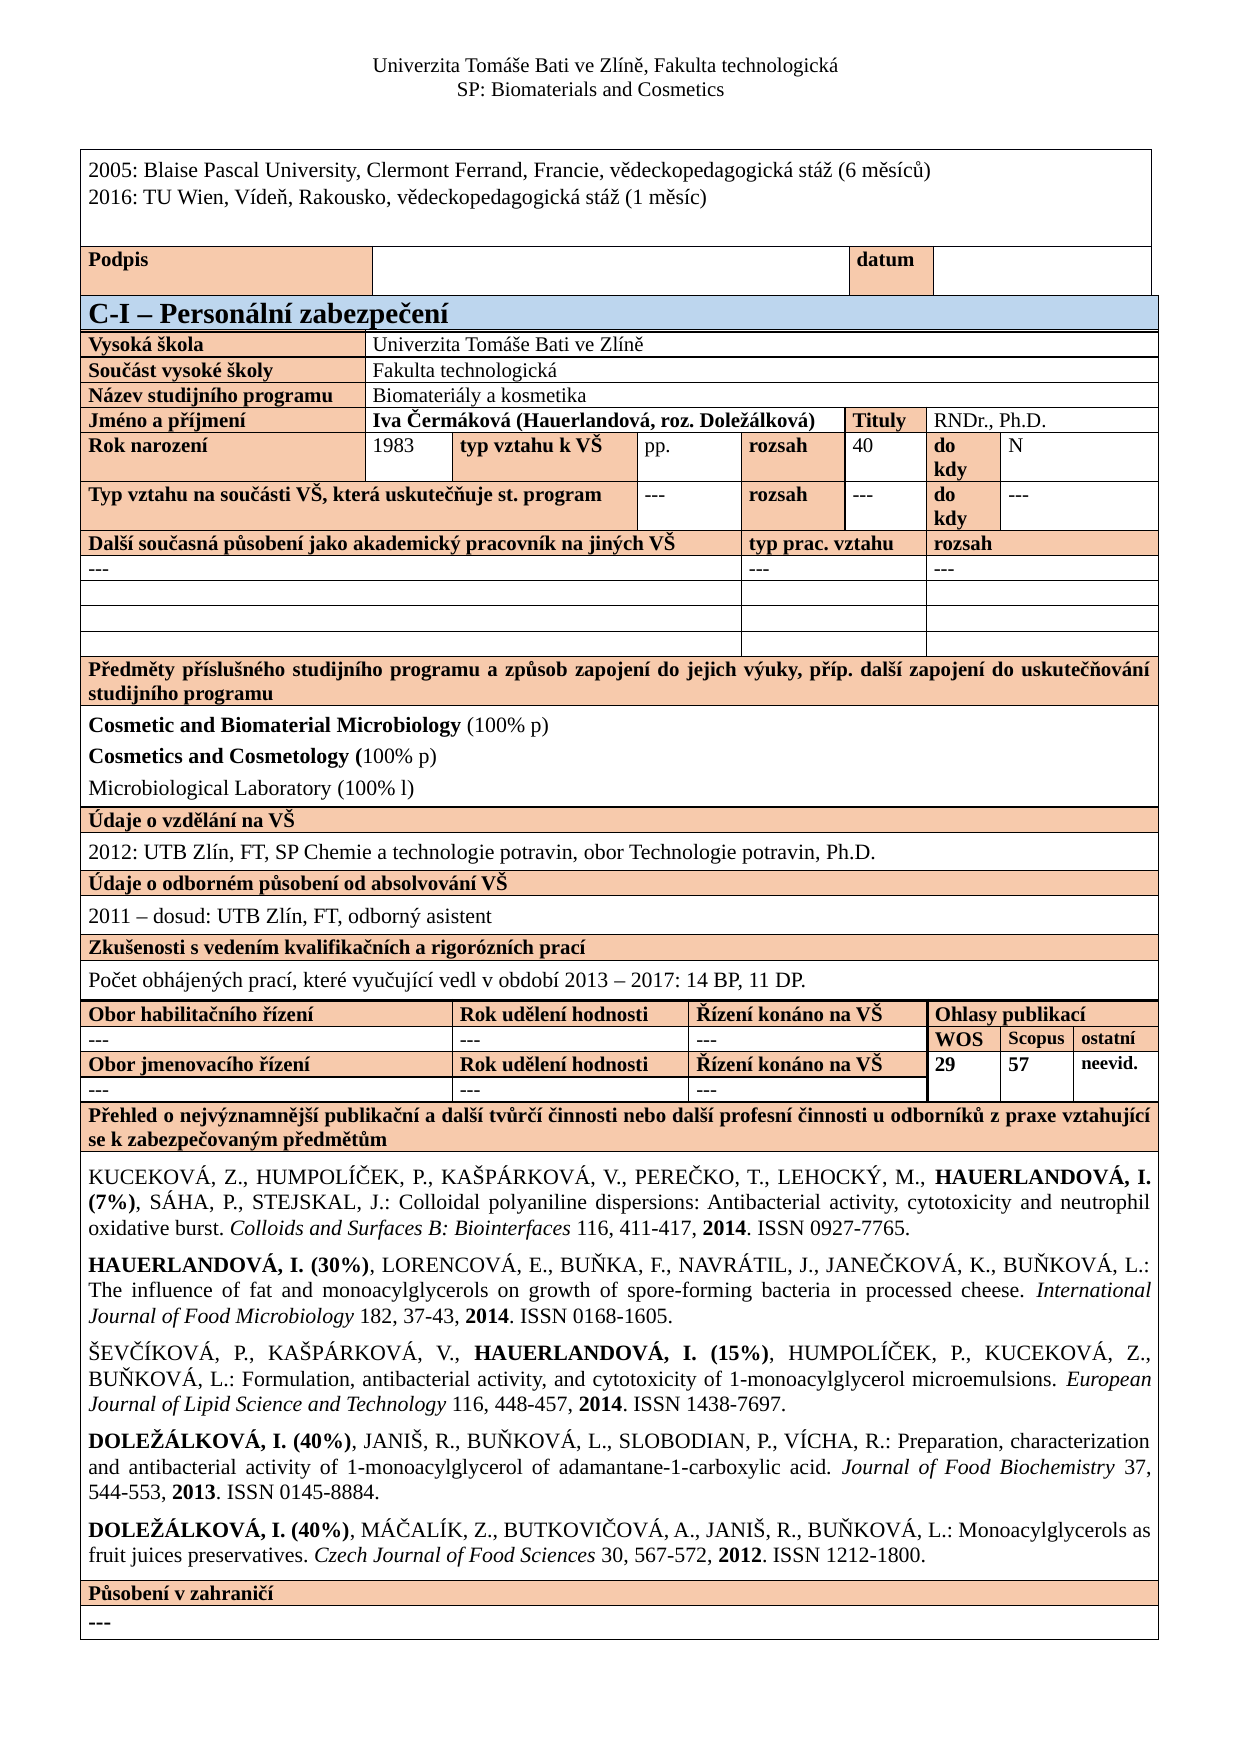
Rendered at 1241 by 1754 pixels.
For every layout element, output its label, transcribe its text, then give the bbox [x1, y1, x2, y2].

table_cell Název studijního programu [81, 383, 365, 407]
table_cell Biomateriály a kosmetika [366, 383, 1158, 407]
table_cell [373, 247, 849, 295]
table_cell Počet obhájených prací, které vyučující vedl v období 2013 – 2017: 14 BP, 11 DP. [81, 961, 1158, 999]
table_cell Vysoká škola [81, 333, 365, 356]
table_cell N [1001, 433, 1158, 481]
table_cell datum [850, 247, 933, 295]
table_cell --- [927, 556, 1158, 580]
table_cell --- [1001, 482, 1158, 530]
table_cell [927, 581, 1158, 605]
table_cell Typ vztahu na součásti VŠ, která uskutečňuje st. program [81, 482, 637, 530]
table_cell Ohlasy publikací [929, 1002, 1158, 1026]
table_cell 2012: UTB Zlín, FT, SP Chemie a technologie potravin, obor Technologie potravin, Ph.D. [81, 833, 1158, 870]
table_cell 2011 – dosud: UTB Zlín, FT, odborný asistent [81, 896, 1158, 934]
table_cell --- [81, 1027, 452, 1051]
table_cell Zkušenosti s vedením kvalifikačních a rigorózních prací [81, 935, 1158, 960]
table_cell Jméno a příjmení [81, 408, 365, 432]
table_cell ostatní [1074, 1027, 1158, 1051]
table_cell KUCEKOVÁ, Z., HUMPOLÍČEK, P., KAŠPÁRKOVÁ, V., PEREČKO, T., LEHOCKÝ, M., HAUERLANDOVÁ, I. (7%), SÁHA, P., STEJSKAL, J.: Colloidal polyaniline dispersions: Antibacterial activity, cytotoxicity and neutrophil oxidative burst. Colloids and Surfaces B: Biointerfaces 116, 411-417, 2014. ISSN 0927-7765. HAUERLANDOVÁ, I. (30%), LORENCOVÁ, E., BUŇKA, F., NAVRÁTIL, J., JANEČKOVÁ, K., BUŇKOVÁ, L.: The influence of fat and monoacylglycerols on growth of spore-forming bacteria in processed cheese. International Journal of Food Microbiology 182, 37-43, 2014. ISSN 0168-1605. ŠEVČÍKOVÁ, P., KAŠPÁRKOVÁ, V., HAUERLANDOVÁ, I. (15%), HUMPOLÍČEK, P., KUCEKOVÁ, Z., BUŇKOVÁ, L.: Formulation, antibacterial activity, and cytotoxicity of 1-monoacylglycerol microemulsions. European Journal of Lipid Science and Technology 116, 448-457, 2014. ISSN 1438-7697. DOLEŽÁLKOVÁ, I. (40%), JANIŠ, R., BUŇKOVÁ, L., SLOBODIAN, P., VÍCHA, R.: Preparation, characterization and antibacterial activity of 1-monoacylglycerol of adamantane-1-carboxylic acid. Journal of Food Biochemistry 37, 544-553, 2013. ISSN 0145-8884. DOLEŽÁLKOVÁ, I. (40%), MÁČALÍK, Z., BUTKOVIČOVÁ, A., JANIŠ, R., BUŇKOVÁ, L.: Monoacylglycerols as fruit juices preservatives. Czech Journal of Food Sciences 30, 567-572, 2012. ISSN 1212-1800. [81, 1152, 1158, 1579]
table_cell rozsah [742, 433, 844, 481]
table_cell rozsah [742, 482, 844, 530]
table_cell --- [742, 556, 926, 580]
table_cell 1983 [366, 433, 452, 481]
table_cell [934, 247, 1151, 295]
table_cell --- [689, 1078, 926, 1101]
table_cell Rok narození [81, 433, 365, 481]
table_cell Podpis [81, 247, 372, 295]
table_cell typ prac. vztahu [742, 531, 926, 555]
table_cell 29 [929, 1052, 1000, 1101]
table_cell WOS [929, 1027, 1000, 1051]
table_cell Tituly [846, 408, 926, 432]
table_cell Univerzita Tomáše Bati ve Zlíně [366, 333, 1158, 356]
table_cell [742, 606, 926, 631]
table_cell Působení v zahraničí [81, 1581, 1158, 1605]
table_cell Další současná působení jako akademický pracovník na jiných VŠ [81, 531, 741, 555]
table_cell [742, 632, 926, 656]
table_cell Předměty příslušného studijního programu a způsob zapojení do jejich výuky, příp. další zapojení do uskutečňování studijního programu [81, 657, 1158, 705]
table_cell [742, 581, 926, 605]
table_cell Obor jmenovacího řízení [81, 1052, 452, 1076]
table_cell --- [81, 556, 741, 580]
table_cell [81, 606, 741, 631]
table_cell 2005: Blaise Pascal University, Clermont Ferrand, Francie, vědeckopedagogická stáž (6 měsíců) 2016: TU Wien, Vídeň, Rakousko, vědeckopedagogická stáž (1 měsíc) [81, 150, 1151, 246]
table_cell Rok udělení hodnosti [453, 1002, 688, 1026]
table_cell Obor habilitačního řízení [81, 1002, 452, 1026]
table_cell Fakulta technologická [366, 358, 1158, 382]
table_cell do kdy [927, 482, 1000, 530]
table_cell --- [846, 482, 926, 530]
table_cell Řízení konáno na VŠ [689, 1052, 926, 1076]
table_cell Rok udělení hodnosti [453, 1052, 688, 1076]
table_cell [81, 581, 741, 605]
table_cell RNDr., Ph.D. [927, 408, 1158, 432]
table_cell Přehled o nejvýznamnější publikační a další tvůrčí činnosti nebo další profesní činnosti u odborníků z praxe vztahující se k zabezpečovaným předmětům [81, 1103, 1158, 1151]
table_cell rozsah [927, 531, 1158, 555]
table_cell typ vztahu k VŠ [453, 433, 637, 481]
table_cell [81, 632, 741, 656]
table_cell --- [81, 1078, 452, 1101]
table_cell Údaje o vzdělání na VŠ [81, 808, 1158, 832]
table_cell 40 [846, 433, 926, 481]
table_cell --- [453, 1078, 688, 1101]
table_cell [927, 606, 1158, 631]
table_cell --- [689, 1027, 926, 1051]
table_cell Řízení konáno na VŠ [689, 1002, 926, 1026]
table_cell --- [638, 482, 741, 530]
table_cell Scopus [1001, 1027, 1073, 1051]
table_cell Součást vysoké školy [81, 358, 365, 382]
table_cell [927, 632, 1158, 656]
table_cell Iva Čermáková (Hauerlandová, roz. Doležálková) [366, 408, 844, 432]
table_cell 57 [1001, 1052, 1073, 1101]
table_cell C-I – Personální zabezpečení [81, 296, 1158, 329]
table_cell Cosmetic and Biomaterial Microbiology (100% p) Cosmetics and Cosmetology (100% p) Microbiological Laboratory (100% l) [81, 706, 1158, 806]
table_cell do kdy [927, 433, 1000, 481]
table_cell Údaje o odborném působení od absolvování VŠ [81, 871, 1158, 895]
table_cell --- [81, 1606, 1158, 1639]
table_cell --- [453, 1027, 688, 1051]
table_cell neevid. [1074, 1052, 1158, 1101]
table_cell pp. [638, 433, 741, 481]
